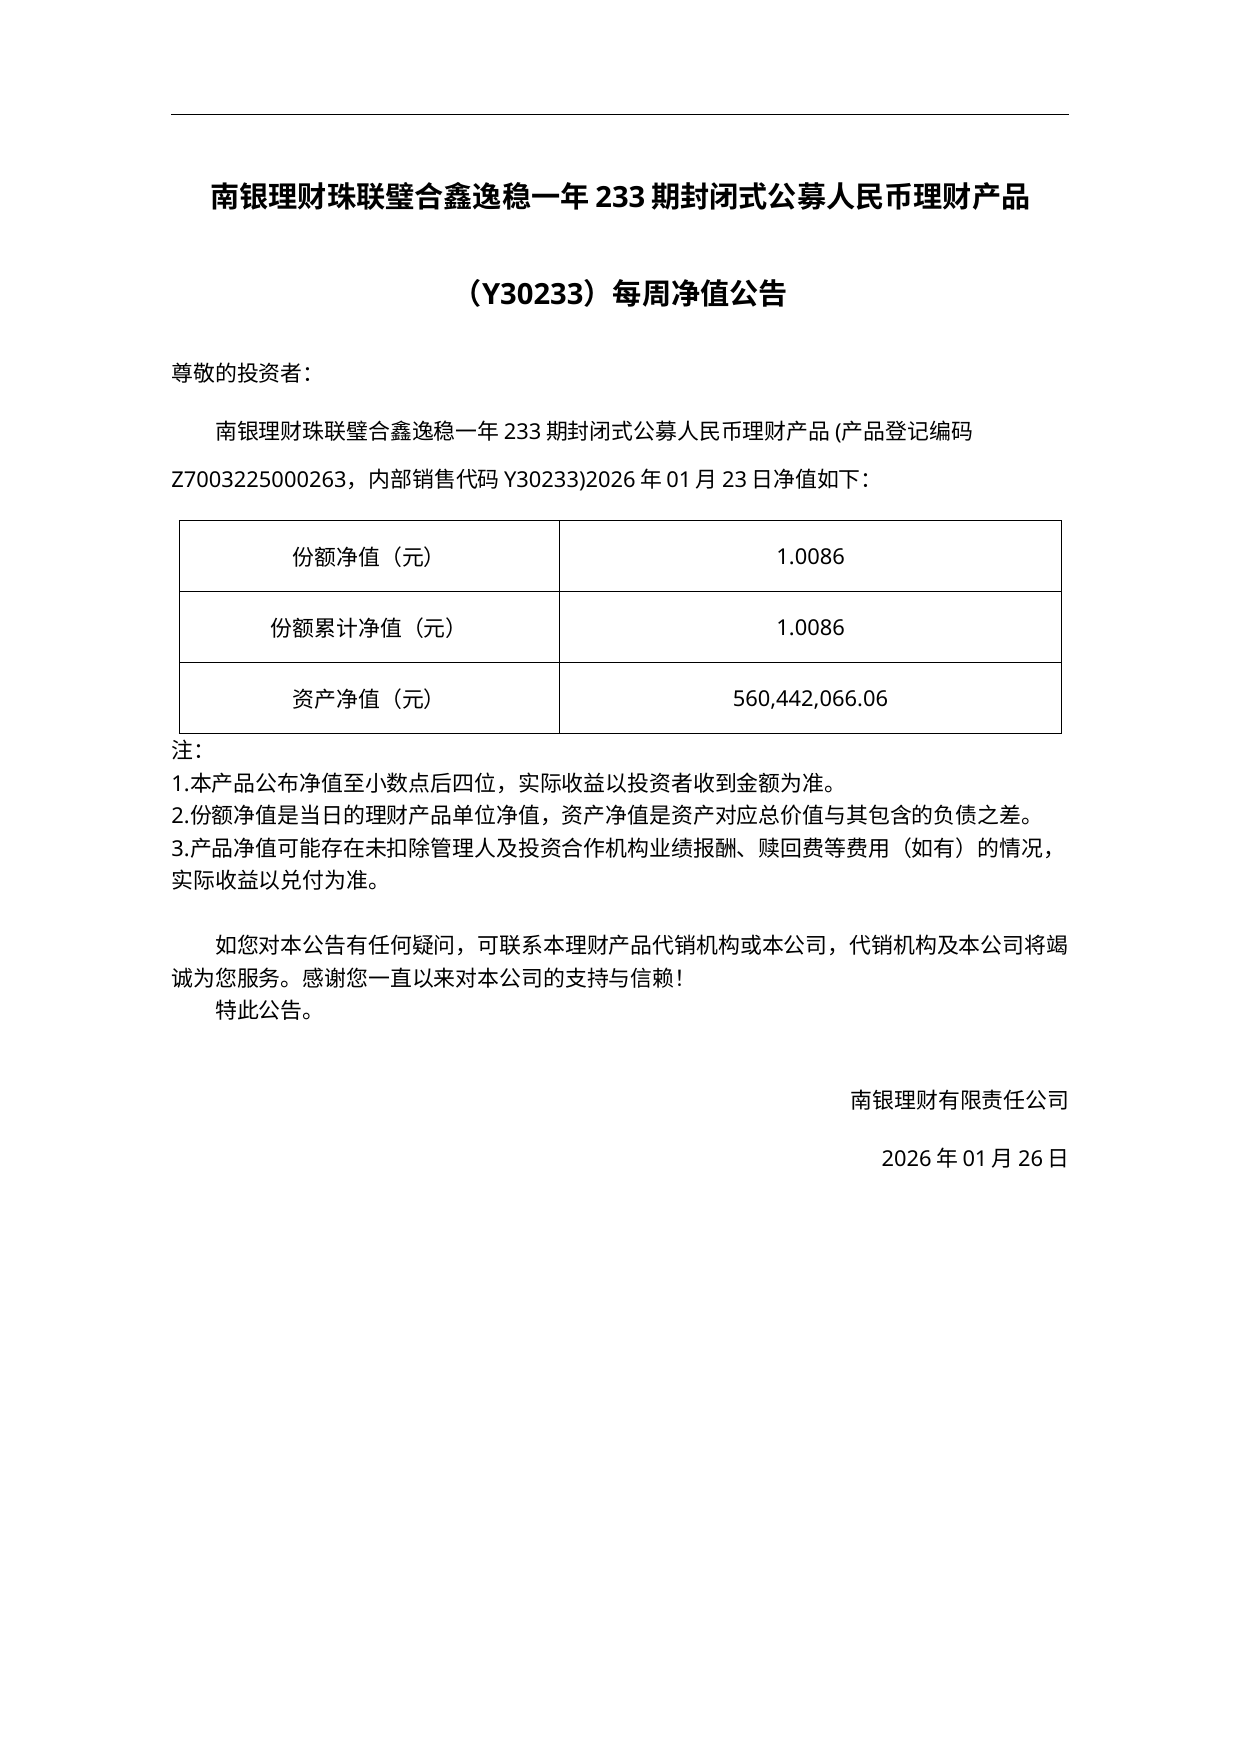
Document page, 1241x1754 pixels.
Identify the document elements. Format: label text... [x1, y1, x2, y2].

table_cell 份额累计净值（元） [180, 592, 559, 662]
text 特此公告。 [171, 993, 1069, 1025]
text 1.本产品公布净值至小数点后四位，实际收益以投资者收到金额为准。 [171, 765, 1069, 798]
text 如您对本公告有任何疑问，可联系本理财产品代销机构或本公司，代销机构及本公司将竭诚为您服务。感谢您一直以来对本公司的支持与信赖！ [171, 928, 1069, 993]
table_header 份额净值（元） [180, 521, 559, 591]
text 南银理财珠联璧合鑫逸稳一年233期封闭式公募人民币理财产品（Y30233）每周净值公告 [171, 162, 1069, 324]
text 尊敬的投资者： [171, 355, 1069, 388]
text 2026年01月26日 [171, 1140, 1069, 1173]
table_cell 1.0086 [560, 592, 1061, 662]
table_cell 560,442,066.06 [560, 663, 1061, 733]
text 南银理财有限责任公司 [171, 1082, 1069, 1115]
text 3.产品净值可能存在未扣除管理人及投资合作机构业绩报酬、赎回费等费用（如有）的情况，实际收益以兑付为准。 [171, 830, 1069, 895]
text 注： [171, 733, 1069, 765]
table_cell 资产净值（元） [180, 663, 559, 733]
table_header 1.0086 [560, 521, 1061, 591]
text 南银理财珠联璧合鑫逸稳一年233期封闭式公募人民币理财产品 (产品登记编码Z7003225000263，内部销售代码Y30233)2026年01月23日净值如下： [171, 413, 1069, 494]
text 2.份额净值是当日的理财产品单位净值，资产净值是资产对应总价值与其包含的负债之差。 [171, 798, 1069, 830]
